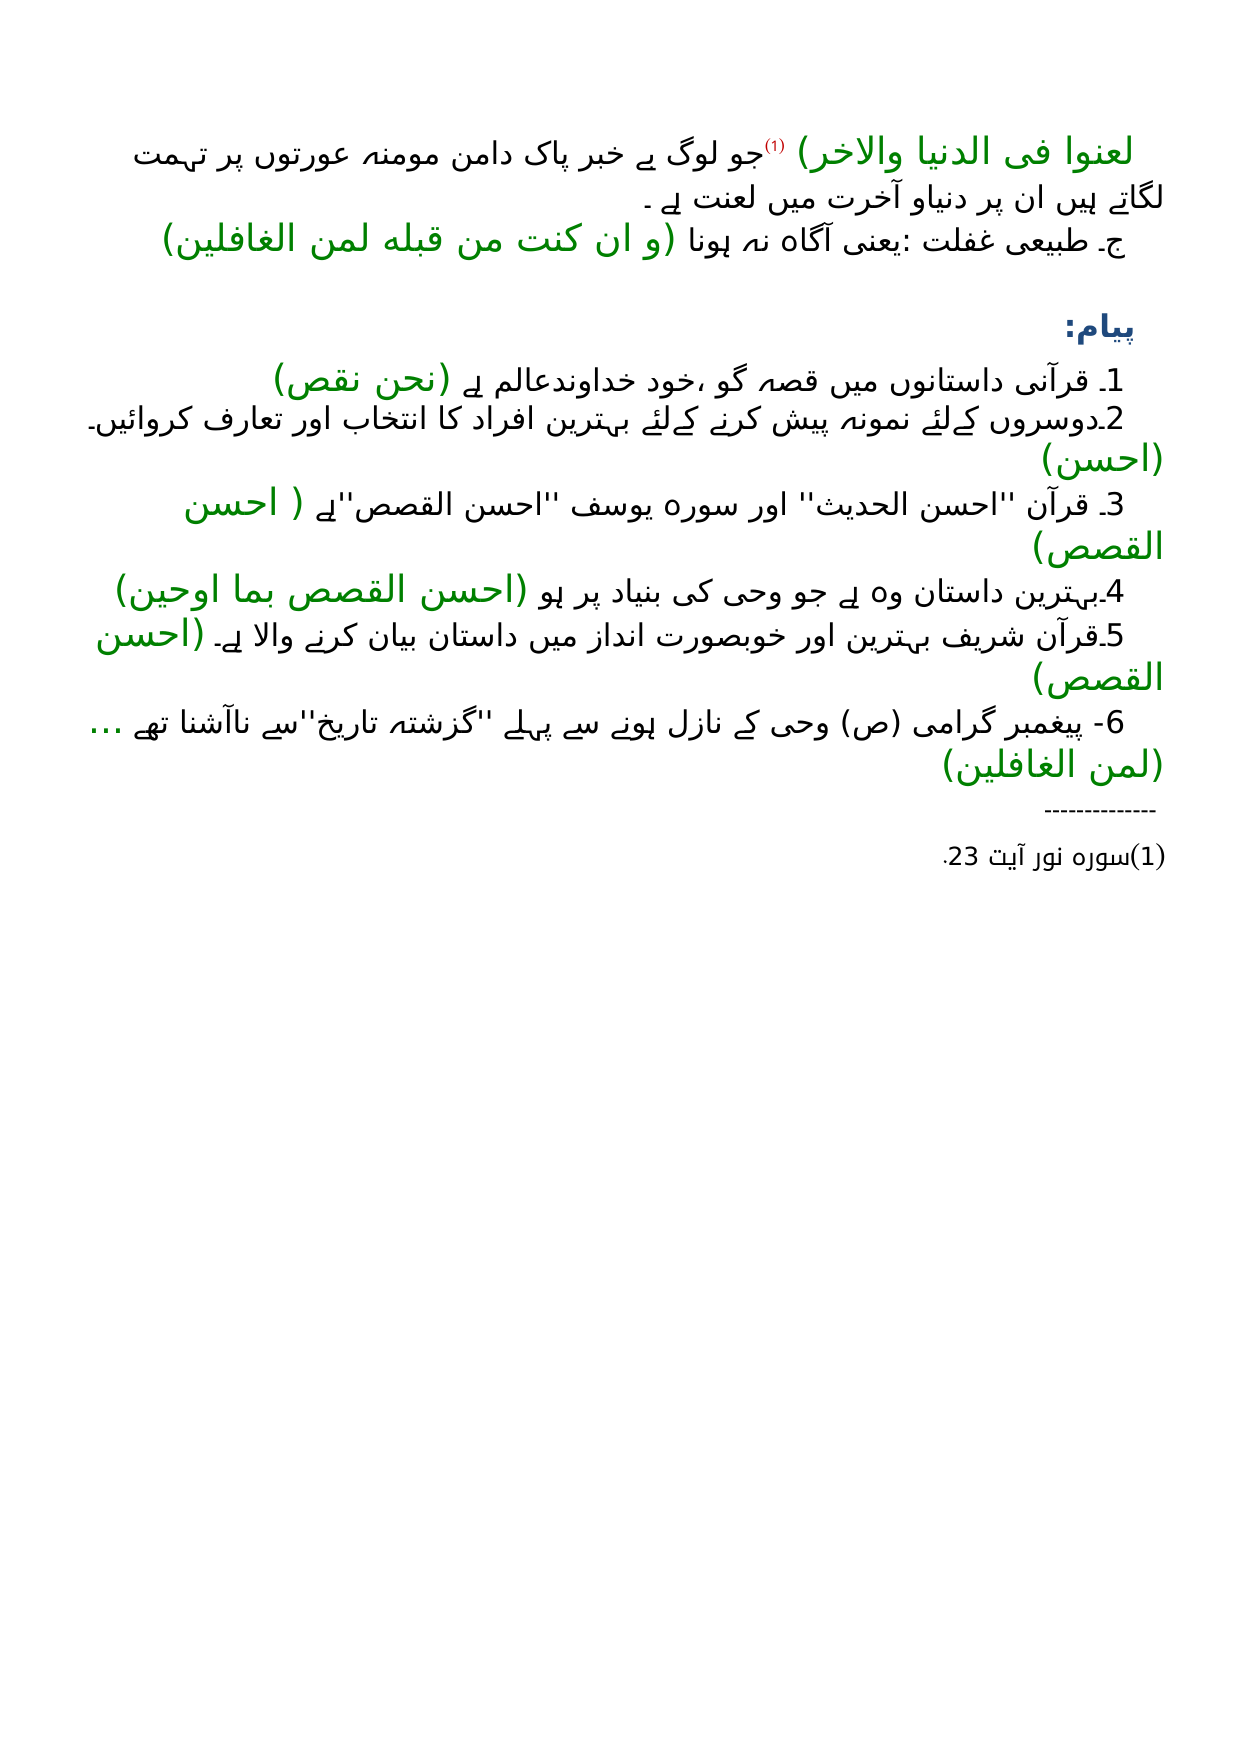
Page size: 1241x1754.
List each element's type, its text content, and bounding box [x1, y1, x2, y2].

text (1)سورہ نور آیت 23. [75, 834, 1165, 881]
text 3۔ قرآن ''احسن الحدیث'' اور سورہ یوسف ''احسن القصص''ہے ( احسن القصص) [75, 481, 1165, 568]
text ج۔ طبیعی غفلت :یعنی آگاہ نہ ہونا (و ان کنت من قبله لمن الغافلین) [75, 216, 1165, 260]
text 6- پیغمبر گرامی (ص) وحی کے نازل ہونے سے پہلے ''گزشتہ تاریخ''سے ناآشنا تھے ...(لمن الغافلین) [75, 699, 1165, 786]
text 2۔دوسروں کےلئے نمونہ پیش کرنے کےلئے بہترین افراد کا انتخاب اور تعارف کروائیں۔ (احسن) [75, 401, 1165, 481]
text 4۔بہترین داستان وہ ہے جو وحی کی بنیاد پر ہو (احسن القصص بما اوحین) [75, 568, 1165, 612]
text 5۔قرآن شریف بہترین اور خوبصورت انداز میں داستان بیان کرنے والا ہے۔ (احسن القصص) [75, 612, 1165, 699]
text 1۔ قرآنی داستانوں میں قصہ گو ،خود خداوندعالم ہے (نحن نقص) [75, 357, 1165, 401]
text لعنوا فی الدنیا والاخر) (1)جو لوگ بے خبر پاک دامن مومنہ عورتوں پر تہمت لگاتے ہیں ان پر دنیاو آخرت میں لعنت ہے ۔ [75, 130, 1165, 216]
subtitle پیام: [75, 308, 1165, 344]
text -------------- [75, 786, 1165, 834]
